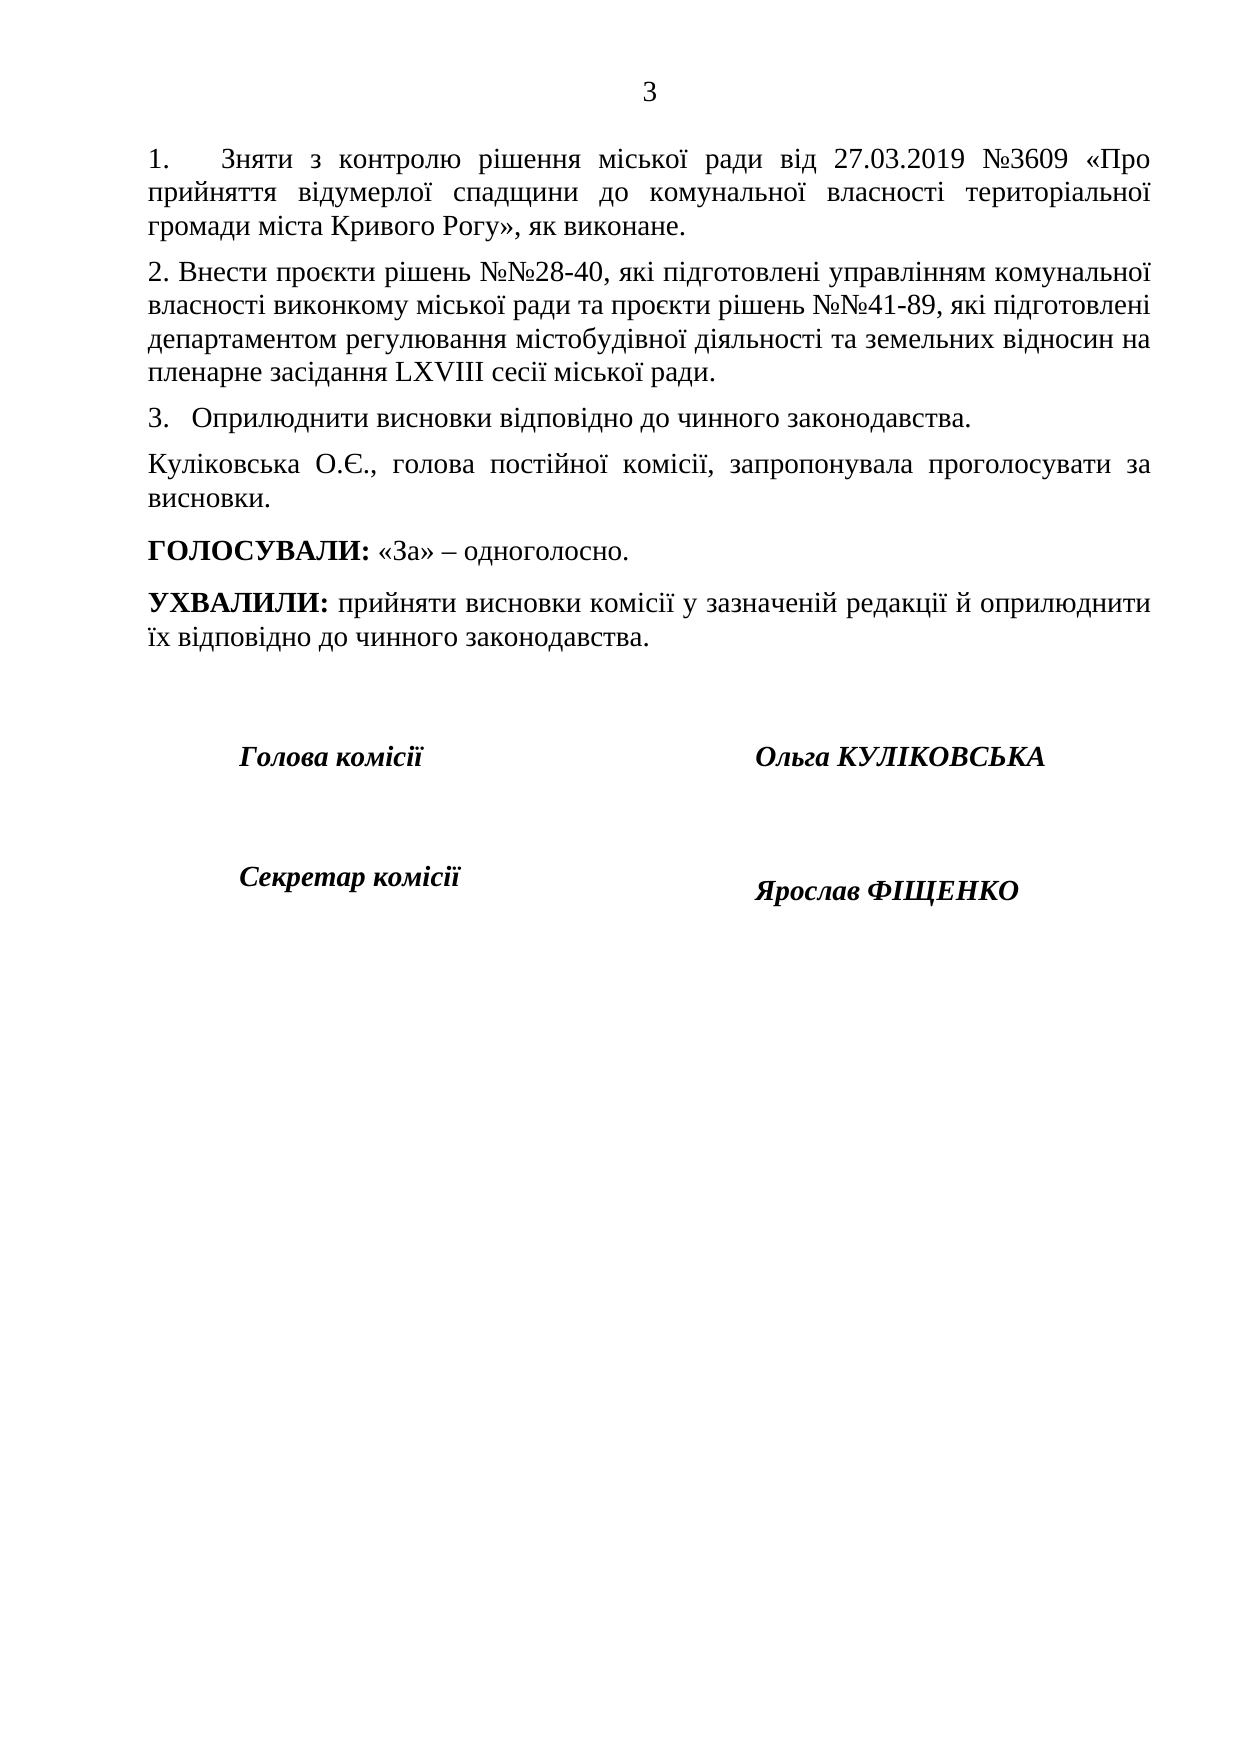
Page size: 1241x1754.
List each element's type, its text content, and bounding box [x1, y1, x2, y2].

text ГОЛОСУВАЛИ: «За» – одноголосно. [148, 533, 1152, 566]
text 3. Оприлюднити висновки відповідно до чинного законодавства. [148, 401, 1152, 434]
table_cell Ярослав ФІЩЕНКО [678, 806, 1071, 907]
text 1. Зняти з контролю рішення міської ради від 27.03.2019 №3609 «Про прийняття відумерлої спадщини до комунальної власності територіальної громади міста Кривого Рогу», як виконане. [148, 141, 1152, 241]
table_cell Секретар комісії [228, 806, 678, 907]
text 2. Внести проєкти рішень №№28-40, які підготовлені управлінням комунальної власності виконкому міської ради та проєкти рішень №№41-89, які підготовлені департаментом регулювання містобудівної діяльності та земельних відносин на пленарне засідання LXVІІІ сесії міської ради. [148, 254, 1152, 388]
text Куліковська О.Є., голова постійної комісії, запропонувала проголосувати за висновки. [148, 447, 1152, 514]
text УХВАЛИЛИ: прийняти висновки комісії у зазначеній редакції й оприлюднити їх відповідно до чинного законодавства. [148, 586, 1152, 653]
table_header Голова комісії [228, 672, 678, 806]
table_header Ольга КУЛІКОВСЬКА [678, 672, 1071, 806]
